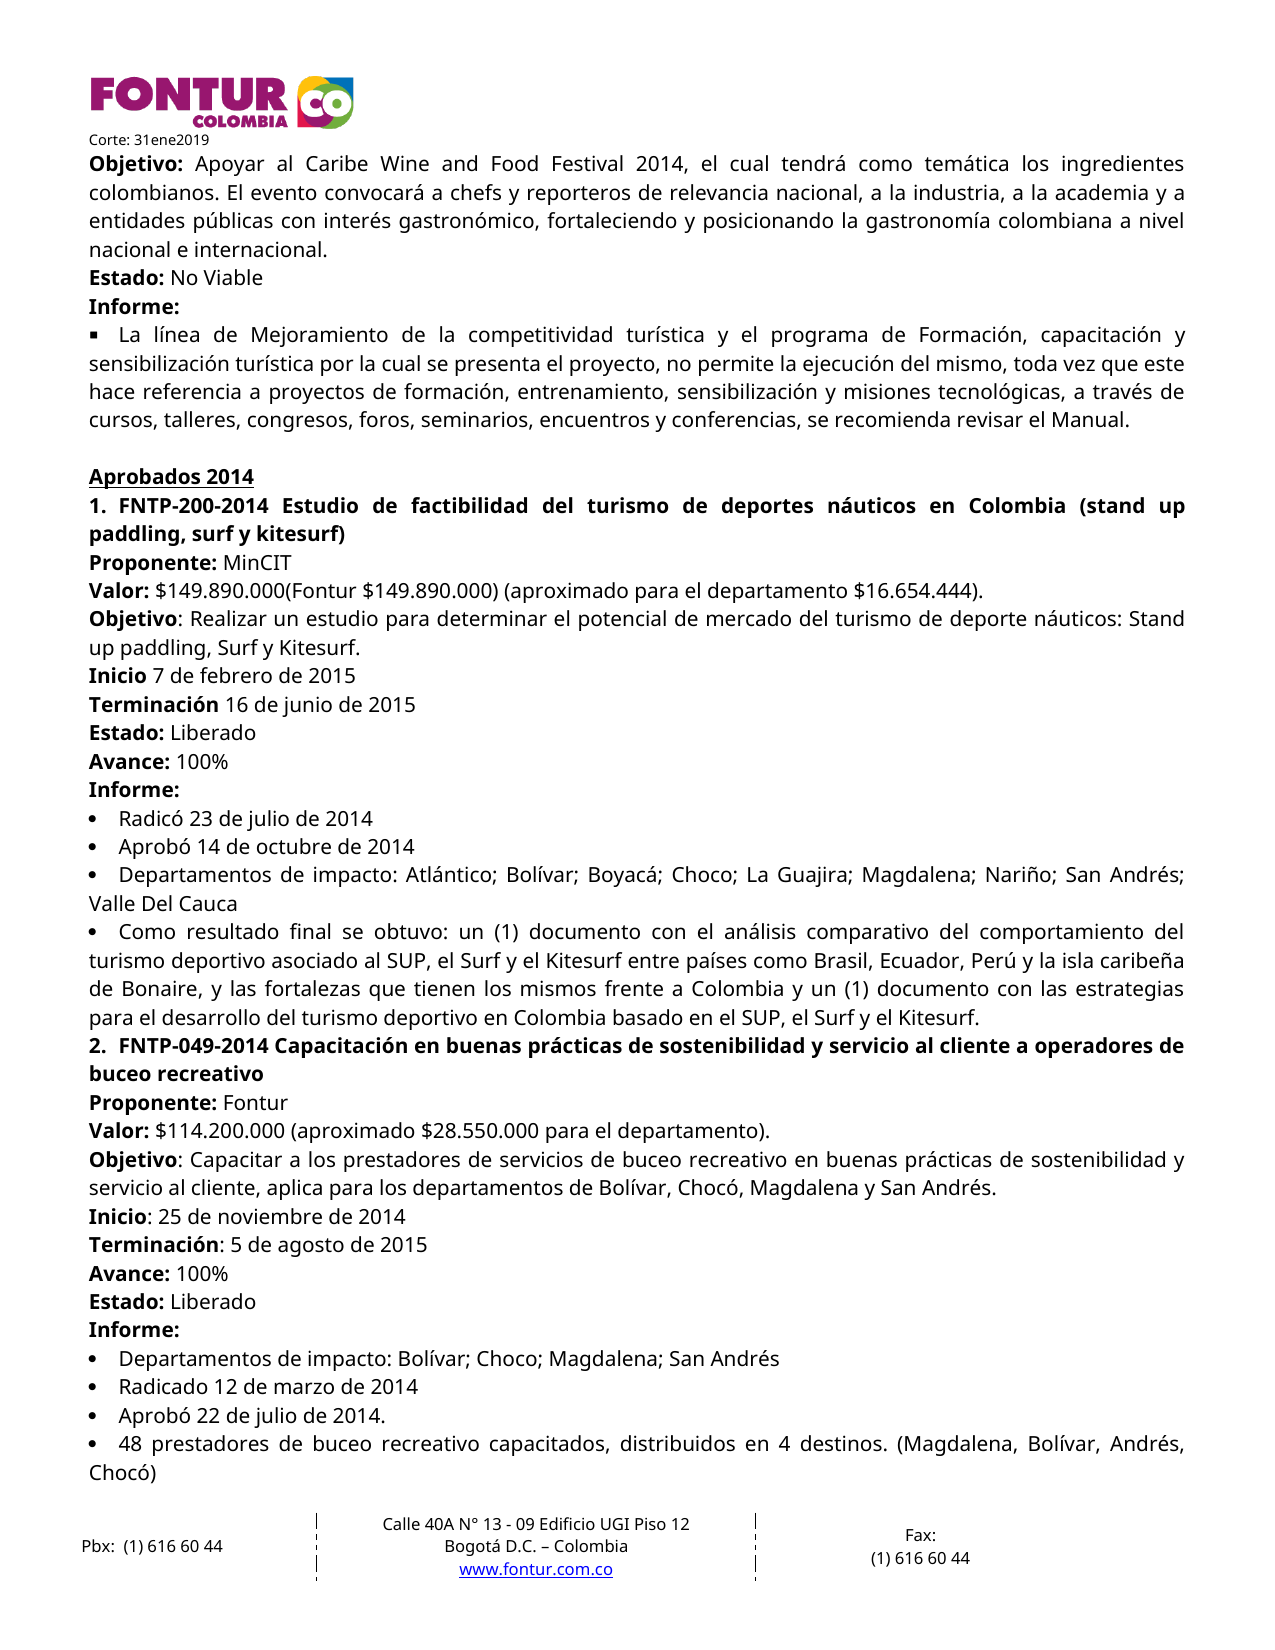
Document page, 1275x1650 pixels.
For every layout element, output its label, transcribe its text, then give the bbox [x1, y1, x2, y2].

text Inicio 7 de febrero de 2015 [89, 661, 1186, 690]
text Inicio: 25 de noviembre de 2014 [89, 1202, 1186, 1230]
list Objetivo: Realizar un estudio para determinar el potencial de mercado del turismo de deporte náuticos: Stand up paddling, Surf y Kitesurf. [89, 604, 1186, 661]
text Informe: [89, 292, 1186, 320]
list Como resultado final se obtuvo: un (1) documento con el análisis comparativo del comportamiento del turismo deportivo asociado al SUP, el Surf y el Kitesurf entre países como Brasil, Ecuador, Perú y la isla caribeña de Bonaire, y las fortalezas que tienen los mismos frente a Colombia y un (1) documento con las estrategias para el desarrollo del turismo deportivo en Colombia basado en el SUP, el Surf y el Kitesurf. [89, 917, 1186, 1031]
list FNTP-049-2014 Capacitación en buenas prácticas de sostenibilidad y servicio al cliente a operadores de buceo recreativo [89, 1031, 1186, 1088]
text Aprobados 2014 [89, 462, 1186, 491]
list Radicado 12 de marzo de 2014 [89, 1372, 1186, 1401]
list Radicó 23 de julio de 2014 [89, 804, 1186, 832]
text Estado: Liberado [89, 718, 1186, 747]
list Aprobó 14 de octubre de 2014 [89, 832, 1186, 861]
list Proponente: MinCIT [89, 548, 1186, 576]
text Objetivo: Apoyar al Caribe Wine and Food Festival 2014, el cual tendrá como temática los ingredientes colombianos. El evento convocará a chefs y reporteros de relevancia nacional, a la industria, a la academia y a entidades públicas con interés gastronómico, fortaleciendo y posicionando la gastronomía colombiana a nivel nacional e internacional. [89, 149, 1186, 263]
list Estado: Liberado [89, 1287, 1186, 1316]
list Valor: $114.200.000 (aproximado $28.550.000 para el departamento). [89, 1116, 1186, 1145]
list FNTP-200-2014 Estudio de factibilidad del turismo de deportes náuticos en Colombia (stand up paddling, surf y kitesurf) [89, 491, 1186, 548]
list Informe: [89, 1316, 1186, 1344]
list Objetivo: Capacitar a los prestadores de servicios de buceo recreativo en buenas prácticas de sostenibilidad y servicio al cliente, aplica para los departamentos de Bolívar, Chocó, Magdalena y San Andrés. [89, 1145, 1186, 1202]
list Proponente: Fontur [89, 1088, 1186, 1116]
text Terminación 16 de junio de 2015 [89, 690, 1186, 718]
text Estado: No Viable [89, 263, 1186, 292]
list Departamentos de impacto: Atlántico; Bolívar; Boyacá; Choco; La Guajira; Magdalena; Nariño; San Andrés; Valle Del Cauca [89, 861, 1186, 917]
list Valor: $149.890.000(Fontur $149.890.000) (aproximado para el departamento $16.654.444). [89, 576, 1186, 604]
text Terminación: 5 de agosto de 2015 [89, 1230, 1186, 1259]
list Departamentos de impacto: Bolívar; Choco; Magdalena; San Andrés [89, 1344, 1186, 1372]
list 48 prestadores de buceo recreativo capacitados, distribuidos en 4 destinos. (Magdalena, Bolívar, Andrés, Chocó) [89, 1429, 1186, 1486]
text Avance: 100% [89, 747, 1186, 775]
list Avance: 100% [89, 1259, 1186, 1287]
picture [88, 73, 355, 130]
list Aprobó 22 de julio de 2014. [89, 1401, 1186, 1429]
list La línea de Mejoramiento de la competitividad turística y el programa de Formación, capacitación y sensibilización turística por la cual se presenta el proyecto, no permite la ejecución del mismo, toda vez que este hace referencia a proyectos de formación, entrenamiento, sensibilización y misiones tecnológicas, a través de cursos, talleres, congresos, foros, seminarios, encuentros y conferencias, se recomienda revisar el Manual. [89, 320, 1186, 434]
text Informe: [89, 775, 1186, 804]
